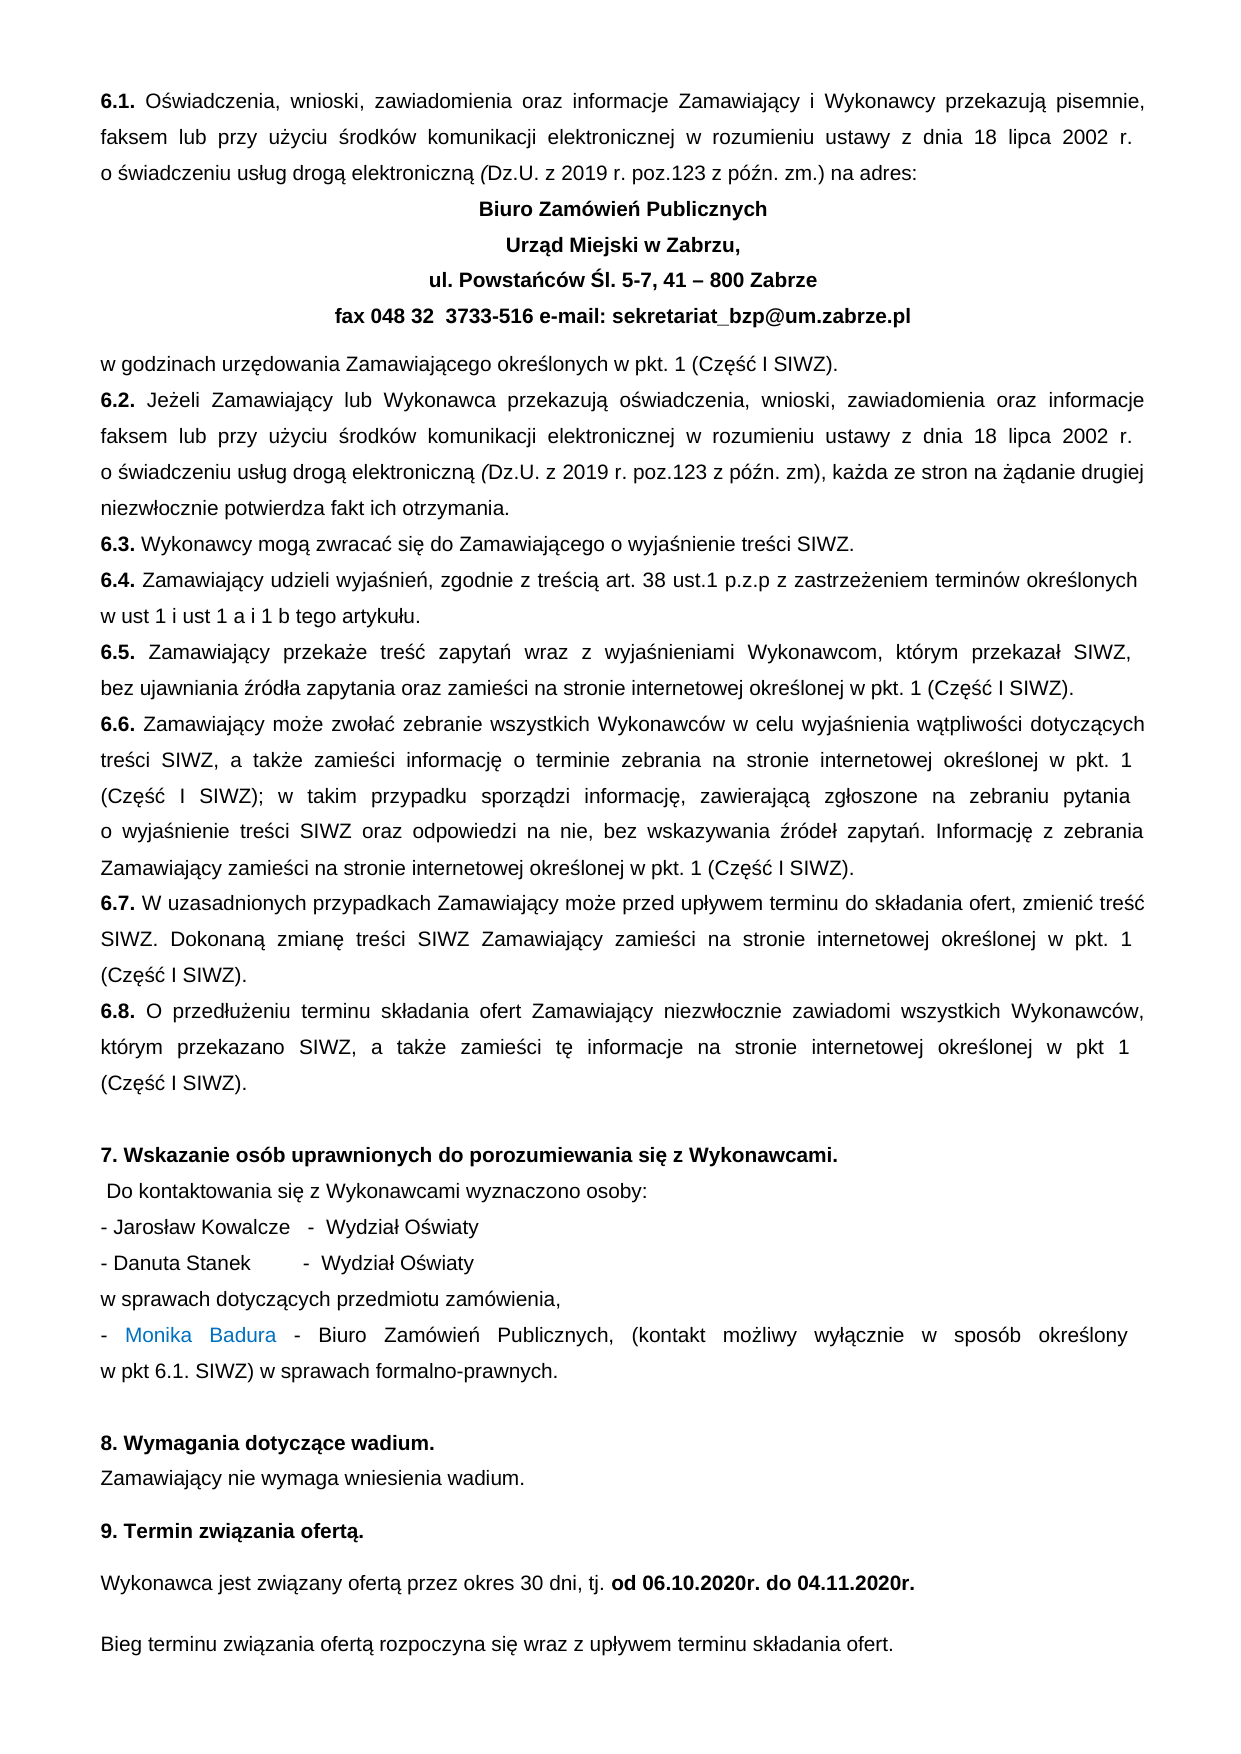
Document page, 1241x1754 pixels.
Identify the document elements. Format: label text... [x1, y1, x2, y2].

text - Danuta Stanek - Wydział Oświaty [100, 1251, 1146, 1274]
text 9. Termin związania ofertą. [100, 1519, 1146, 1543]
text Urząd Miejski w Zabrzu, [100, 232, 1146, 256]
text 6.3. Wykonawcy mogą zwracać się do Zamawiającego o wyjaśnienie treści SIWZ. [100, 532, 1146, 556]
text 6.2. Jeżeli Zamawiający lub Wykonawca przekazują oświadczenia, wnioski, zawiadomienia oraz informacje faksem lub przy użyciu środków komunikacji elektronicznej w rozumieniu ustawy z dnia 18 lipca 2002 r. o świadczeniu usług drogą elektroniczną (Dz.U. z 2019 r. poz.123 z późn. zm), każda ze stron na żądanie drugiej niezwłocznie potwierdza fakt ich otrzymania. [100, 388, 1146, 520]
text Wykonawca jest związany ofertą przez okres 30 dni, tj. od 06.10.2020r. do 04.11.2020r. [100, 1571, 1146, 1595]
text fax 048 32 3733-516 e-mail: sekretariat_bzp@um.zabrze.pl [100, 304, 1146, 328]
text w sprawach dotyczących przedmiotu zamówienia, [100, 1287, 1146, 1311]
text 6.5. Zamawiający przekaże treść zapytań wraz z wyjaśnieniami Wykonawcom, którym przekazał SIWZ, bez ujawniania źródła zapytania oraz zamieści na stronie internetowej określonej w pkt. 1 (Część I SIWZ). [100, 640, 1146, 699]
text Zamawiający nie wymaga wniesienia wadium. [100, 1466, 1146, 1490]
text 7. Wskazanie osób uprawnionych do porozumiewania się z Wykonawcami. [100, 1143, 1146, 1167]
text 6.7. W uzasadnionych przypadkach Zamawiający może przed upływem terminu do składania ofert, zmienić treść SIWZ. Dokonaną zmianę treści SIWZ Zamawiający zamieści na stronie internetowej określonej w pkt. 1 (Część I SIWZ). [100, 891, 1146, 987]
text Do kontaktowania się z Wykonawcami wyznaczono osoby: [100, 1179, 1146, 1203]
text - Jarosław Kowalcze - Wydział Oświaty [100, 1215, 1146, 1239]
text - Monika Badura - Biuro Zamówień Publicznych, (kontakt możliwy wyłącznie w sposób określony w pkt 6.1. SIWZ) w sprawach formalno-prawnych. [100, 1322, 1146, 1382]
text 6.1. Oświadczenia, wnioski, zawiadomienia oraz informacje Zamawiający i Wykonawcy przekazują pisemnie, faksem lub przy użyciu środków komunikacji elektronicznej w rozumieniu ustawy z dnia 18 lipca 2002 r. o świadczeniu usług drogą elektroniczną (Dz.U. z 2019 r. poz.123 z późn. zm.) na adres: [100, 89, 1146, 184]
text 6.8. O przedłużeniu terminu składania ofert Zamawiający niezwłocznie zawiadomi wszystkich Wykonawców, którym przekazano SIWZ, a także zamieści tę informacje na stronie internetowej określonej w pkt 1 (Część I SIWZ). [100, 999, 1146, 1095]
text w godzinach urzędowania Zamawiającego określonych w pkt. 1 (Część I SIWZ). [100, 352, 1146, 376]
text ul. Powstańców Śl. 5-7, 41 – 800 Zabrze [100, 268, 1146, 292]
text 8. Wymagania dotyczące wadium. [100, 1430, 1146, 1454]
text 6.6. Zamawiający może zwołać zebranie wszystkich Wykonawców w celu wyjaśnienia wątpliwości dotyczących treści SIWZ, a także zamieści informację o terminie zebrania na stronie internetowej określonej w pkt. 1 (Część I SIWZ); w takim przypadku sporządzi informację, zawierającą zgłoszone na zebraniu pytania o wyjaśnienie treści SIWZ oraz odpowiedzi na nie, bez wskazywania źródeł zapytań. Informację z zebrania Zamawiający zamieści na stronie internetowej określonej w pkt. 1 (Część I SIWZ). [100, 712, 1146, 879]
text Bieg terminu związania ofertą rozpoczyna się wraz z upływem terminu składania ofert. [100, 1632, 1146, 1656]
text Biuro Zamówień Publicznych [100, 196, 1146, 220]
text 6.4. Zamawiający udzieli wyjaśnień, zgodnie z treścią art. 38 ust.1 p.z.p z zastrzeżeniem terminów określonych w ust 1 i ust 1 a i 1 b tego artykułu. [100, 568, 1146, 628]
